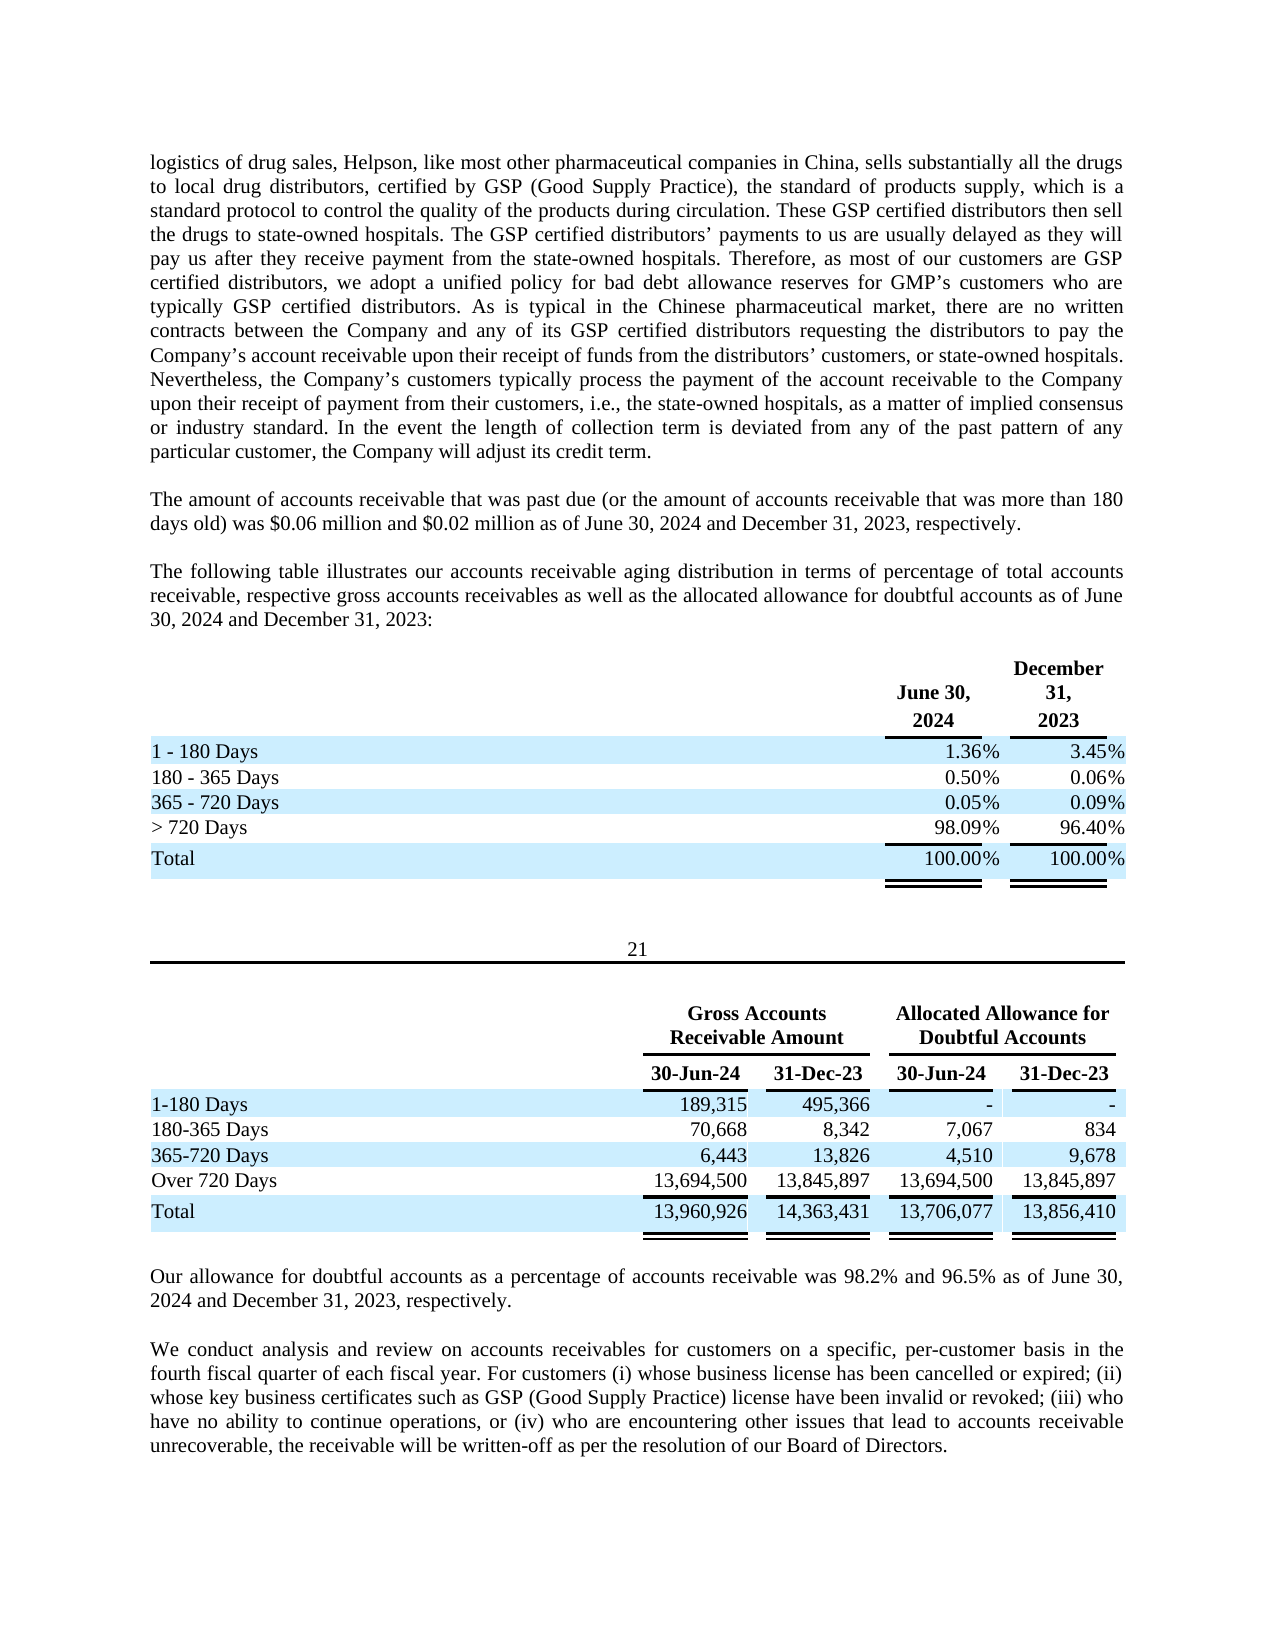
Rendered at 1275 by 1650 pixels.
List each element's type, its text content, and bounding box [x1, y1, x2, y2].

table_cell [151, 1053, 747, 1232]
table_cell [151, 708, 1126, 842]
text The following table illustrates our accounts receivable aging distribution in terms of percentage of total accounts receivable, respective gross accounts receivables as well as the allocated allowance for doubtful accounts as of June 30, 2024 and December 31, 2023: [150, 559, 1125, 631]
text 21 [150, 937, 1125, 961]
text We conduct analysis and review on accounts receivables for customers on a specific, per-customer basis in the fourth fiscal quarter of each fiscal year. For customers (i) whose business license has been cancelled or expired; (ii) whose key business certificates such as GSP (Good Supply Practice) license have been invalid or revoked; (iii) who have no ability to continue operations, or (iv) who are encountering other issues that lead to accounts receivable unrecoverable, the receivable will be written-off as per the resolution of our Board of Directors. [150, 1337, 1125, 1457]
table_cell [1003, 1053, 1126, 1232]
text The amount of accounts receivable that was past due (or the amount of accounts receivable that was more than 180 days old) was $0.06 million and $0.02 million as of June 30, 2024 and December 31, 2023, respectively. [150, 487, 1125, 535]
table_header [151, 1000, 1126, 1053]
text Our allowance for doubtful accounts as a percentage of accounts receivable was 98.2% and 96.5% as of June 30, 2024 and December 31, 2023, respectively. [150, 1264, 1125, 1312]
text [150, 150, 1125, 463]
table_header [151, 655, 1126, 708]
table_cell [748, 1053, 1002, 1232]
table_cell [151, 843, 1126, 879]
